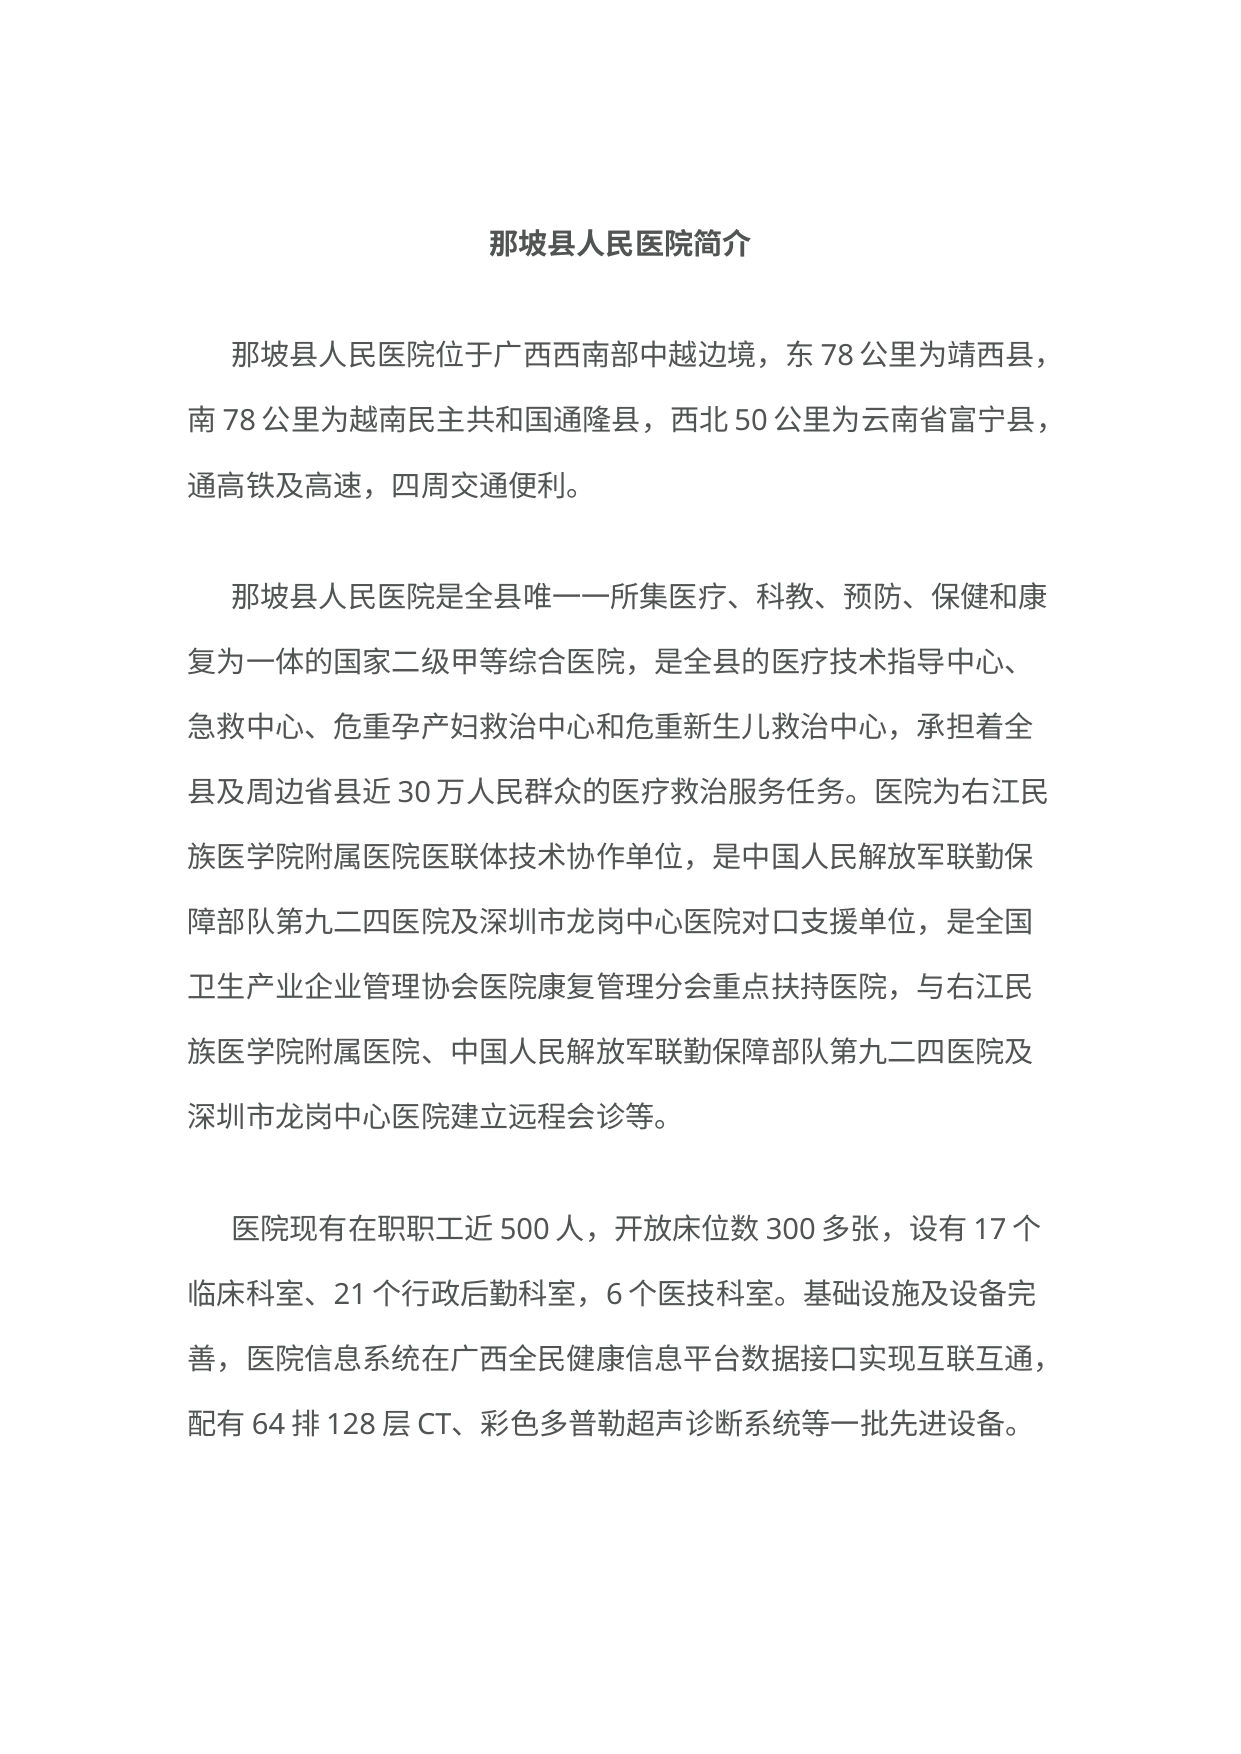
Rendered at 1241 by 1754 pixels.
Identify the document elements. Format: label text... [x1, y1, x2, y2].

text 那坡县人民医院简介 [187, 209, 1053, 274]
text 那坡县人民医院是全县唯一一所集医疗、科教、预防、保健和康复为一体的国家二级甲等综合医院，是全县的医疗技术指导中心、急救中心、危重孕产妇救治中心和危重新生儿救治中心，承担着全县及周边省县近30万人民群众的医疗救治服务任务。医院为右江民族医学院附属医院医联体技术协作单位，是中国人民解放军联勤保障部队第九二四医院及深圳市龙岗中心医院对口支援单位，是全国卫生产业企业管理协会医院康复管理分会重点扶持医院，与右江民族医学院附属医院、中国人民解放军联勤保障部队第九二四医院及深圳市龙岗中心医院建立远程会诊等。 [187, 563, 1053, 1148]
text 医院现有在职职工近500人，开放床位数300多张，设有17个临床科室、21个行政后勤科室，6个医技科室。基础设施及设备完善，医院信息系统在广西全民健康信息平台数据接口实现互联互通，配有64排128层CT、彩色多普勒超声诊断系统等一批先进设备。 [187, 1194, 1053, 1454]
text 那坡县人民医院位于广西西南部中越边境，东78公里为靖西县，南78公里为越南民主共和国通隆县，西北50公里为云南省富宁县，通高铁及高速，四周交通便利。 [187, 321, 1053, 516]
